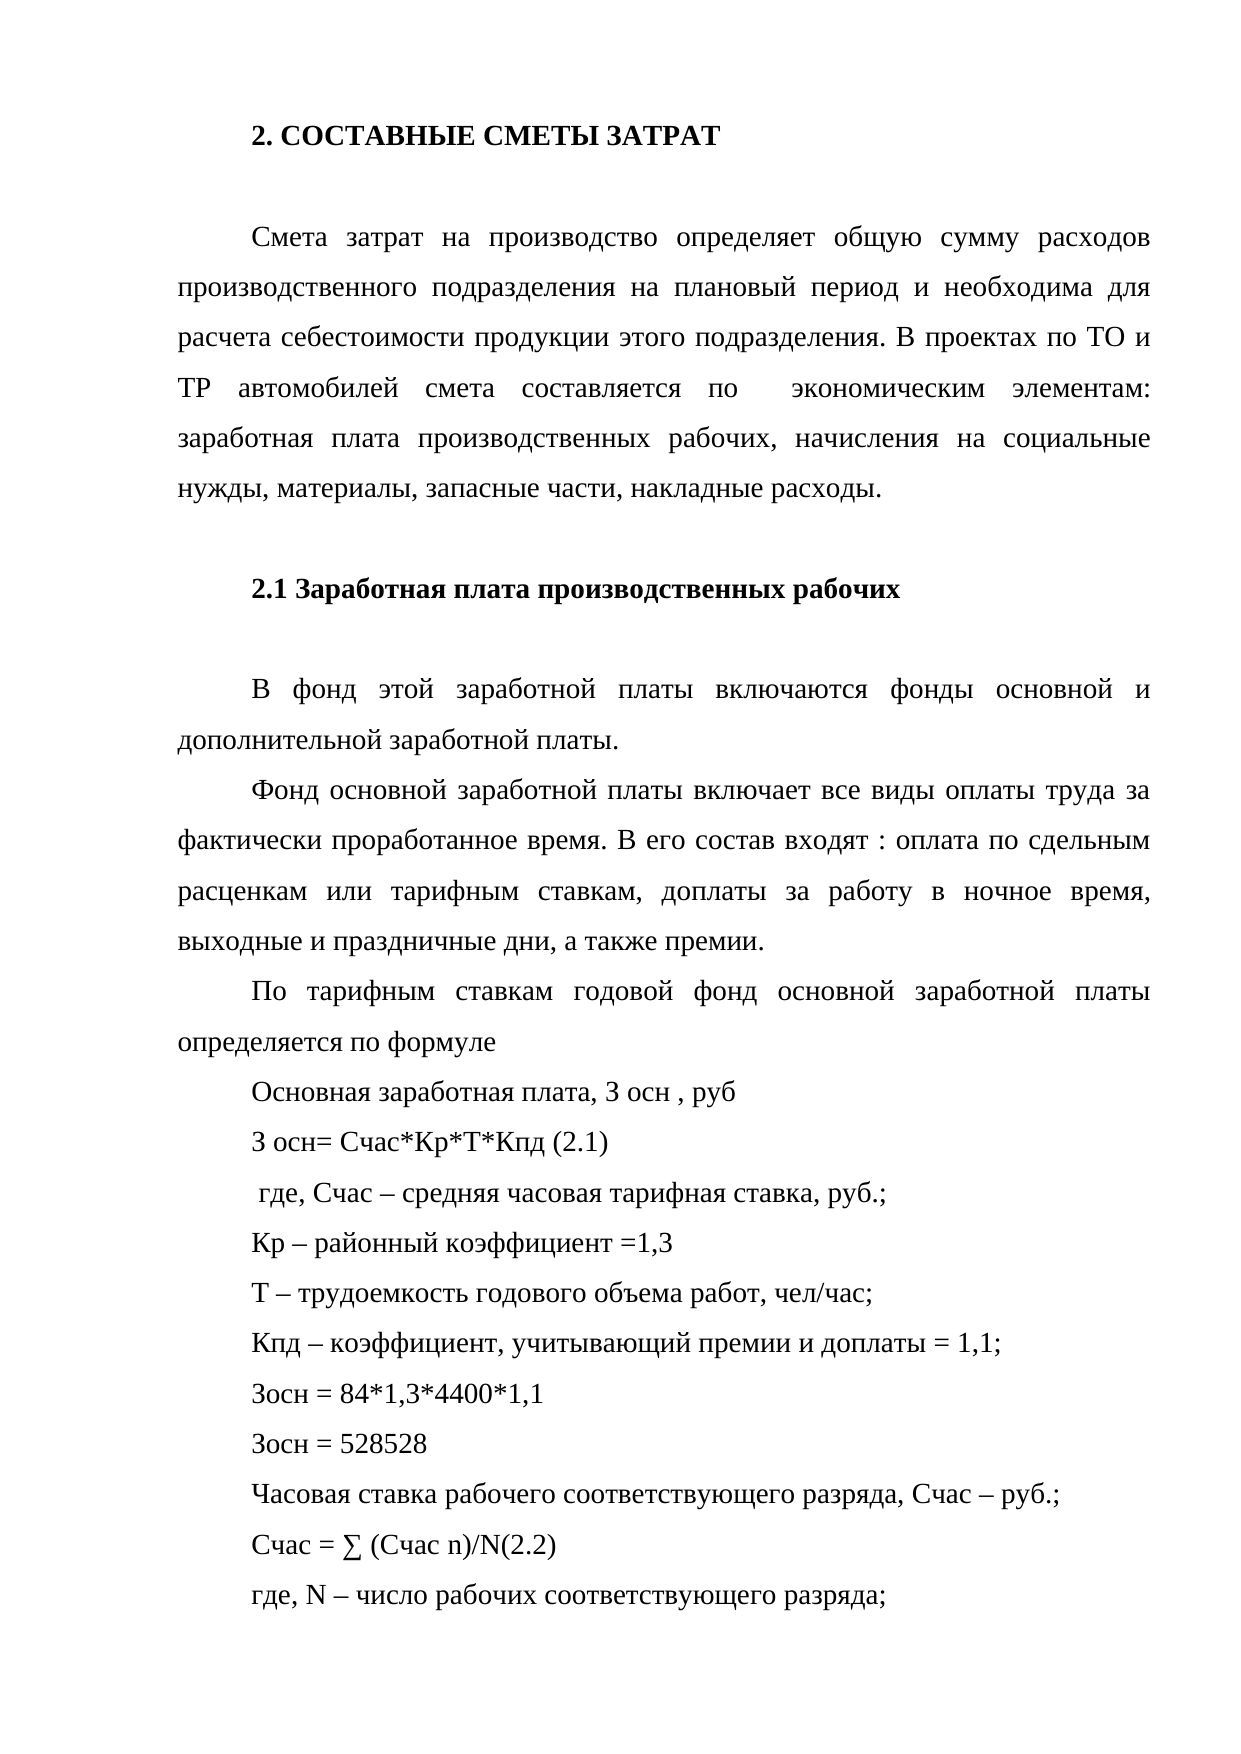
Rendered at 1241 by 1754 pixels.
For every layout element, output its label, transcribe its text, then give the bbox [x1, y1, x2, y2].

text Зосн = 528528 [177, 1426, 1152, 1460]
text Часовая ставка рабочего соответствующего разряда, Счас – руб.; [177, 1477, 1152, 1510]
text З осн= Счас*Кр*Т*Кпд (2.1) [177, 1124, 1152, 1158]
text Основная заработная плата, З осн , руб [177, 1074, 1152, 1108]
text Счас = ∑ (Счас n)/N(2.2) [177, 1527, 1152, 1560]
text Фонд основной заработной платы включает все виды оплаты труда за фактически проработанное время. В его состав входят : оплата по сдельным расценкам или тарифным ставкам, доплаты за работу в ночное время, выходные и праздничные дни, а также премии. [177, 772, 1152, 957]
text где, N – число рабочих соответствующего разряда; [177, 1577, 1152, 1611]
text В фонд этой заработной платы включаются фонды основной и дополнительной заработной платы. [177, 672, 1152, 755]
text Кр – районный коэффициент =1,3 [177, 1225, 1152, 1258]
text Зосн = 84*1,3*4400*1,1 [177, 1376, 1152, 1409]
text Смета затрат на производство определяет общую сумму расходов производственного подразделения на плановый период и необходима для расчета себестоимости продукции этого подразделения. В проектах по ТО и ТР автомобилей смета составляется по экономическим элементам: заработная плата производственных рабочих, начисления на социальные нужды, материалы, запасные части, накладные расходы. [177, 219, 1152, 504]
text 2.1 Заработная плата производственных рабочих [177, 571, 1152, 604]
text Кпд – коэффициент, учитывающий премии и доплаты = 1,1; [177, 1326, 1152, 1359]
text 2. СОСТАВНЫЕ СМЕТЫ ЗАТРАТ [177, 118, 1152, 152]
text где, Счас – средняя часовая тарифная ставка, руб.; [177, 1175, 1152, 1208]
text По тарифным ставкам годовой фонд основной заработной платы определяется по формуле [177, 973, 1152, 1057]
text Т – трудоемкость годового объема работ, чел/час; [177, 1275, 1152, 1309]
